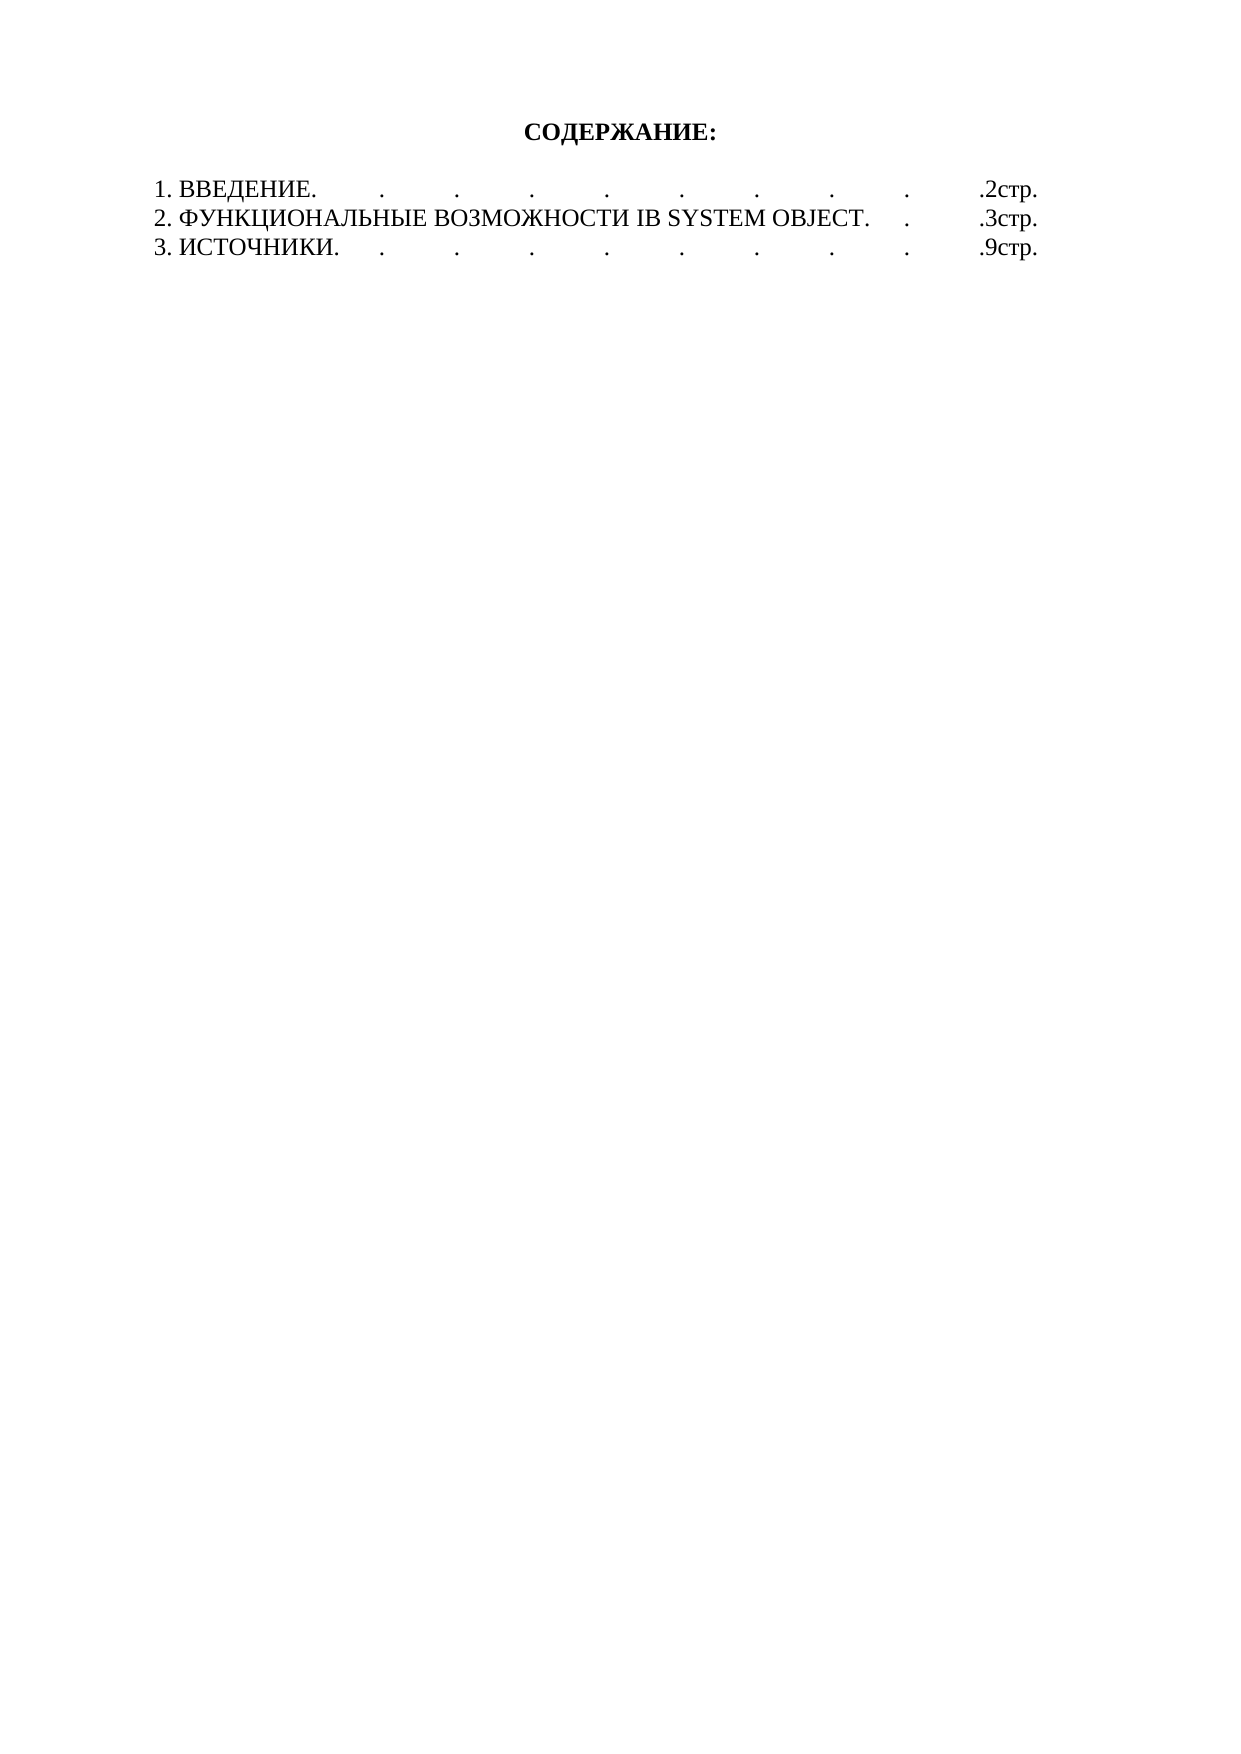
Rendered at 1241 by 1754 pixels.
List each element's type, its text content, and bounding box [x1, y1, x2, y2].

text 2. ФУНКЦИОНАЛЬНЫЕ ВОЗМОЖНОСТИ IB SYSTEM OBJECT. . .3стр. [153, 203, 1087, 232]
text СОДЕРЖАНИЕ: [153, 117, 1087, 145]
text 3. ИСТОЧНИКИ. . . . . . . . . .9стр. [153, 232, 1087, 260]
text 1. ВВЕДЕНИЕ. . . . . . . . . .2стр. [153, 174, 1087, 203]
